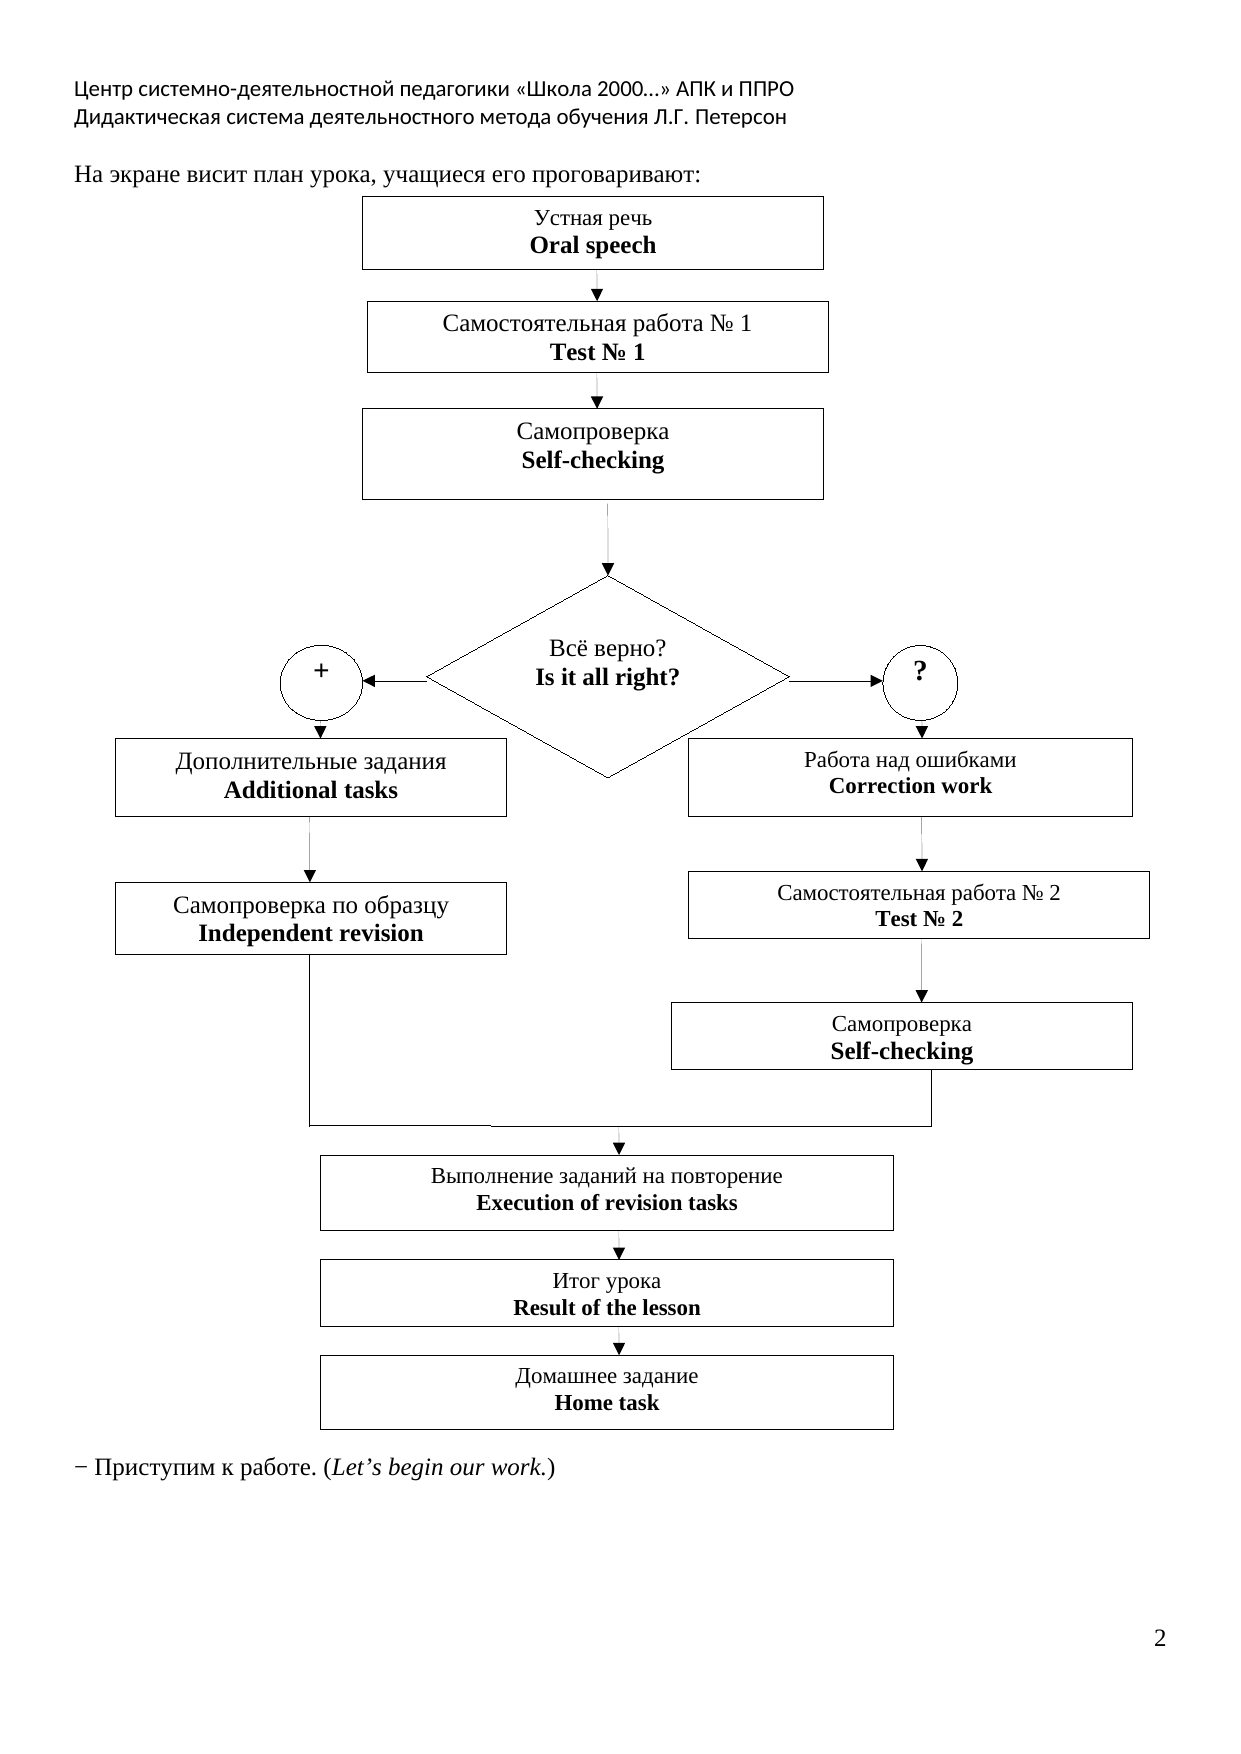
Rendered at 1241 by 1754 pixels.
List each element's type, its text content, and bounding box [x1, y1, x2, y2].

text На экране висит план урока, учащиеся его проговаривают: [74, 159, 1166, 187]
text − Приступим к работе. (Let’s begin our work.) [74, 1452, 1166, 1481]
